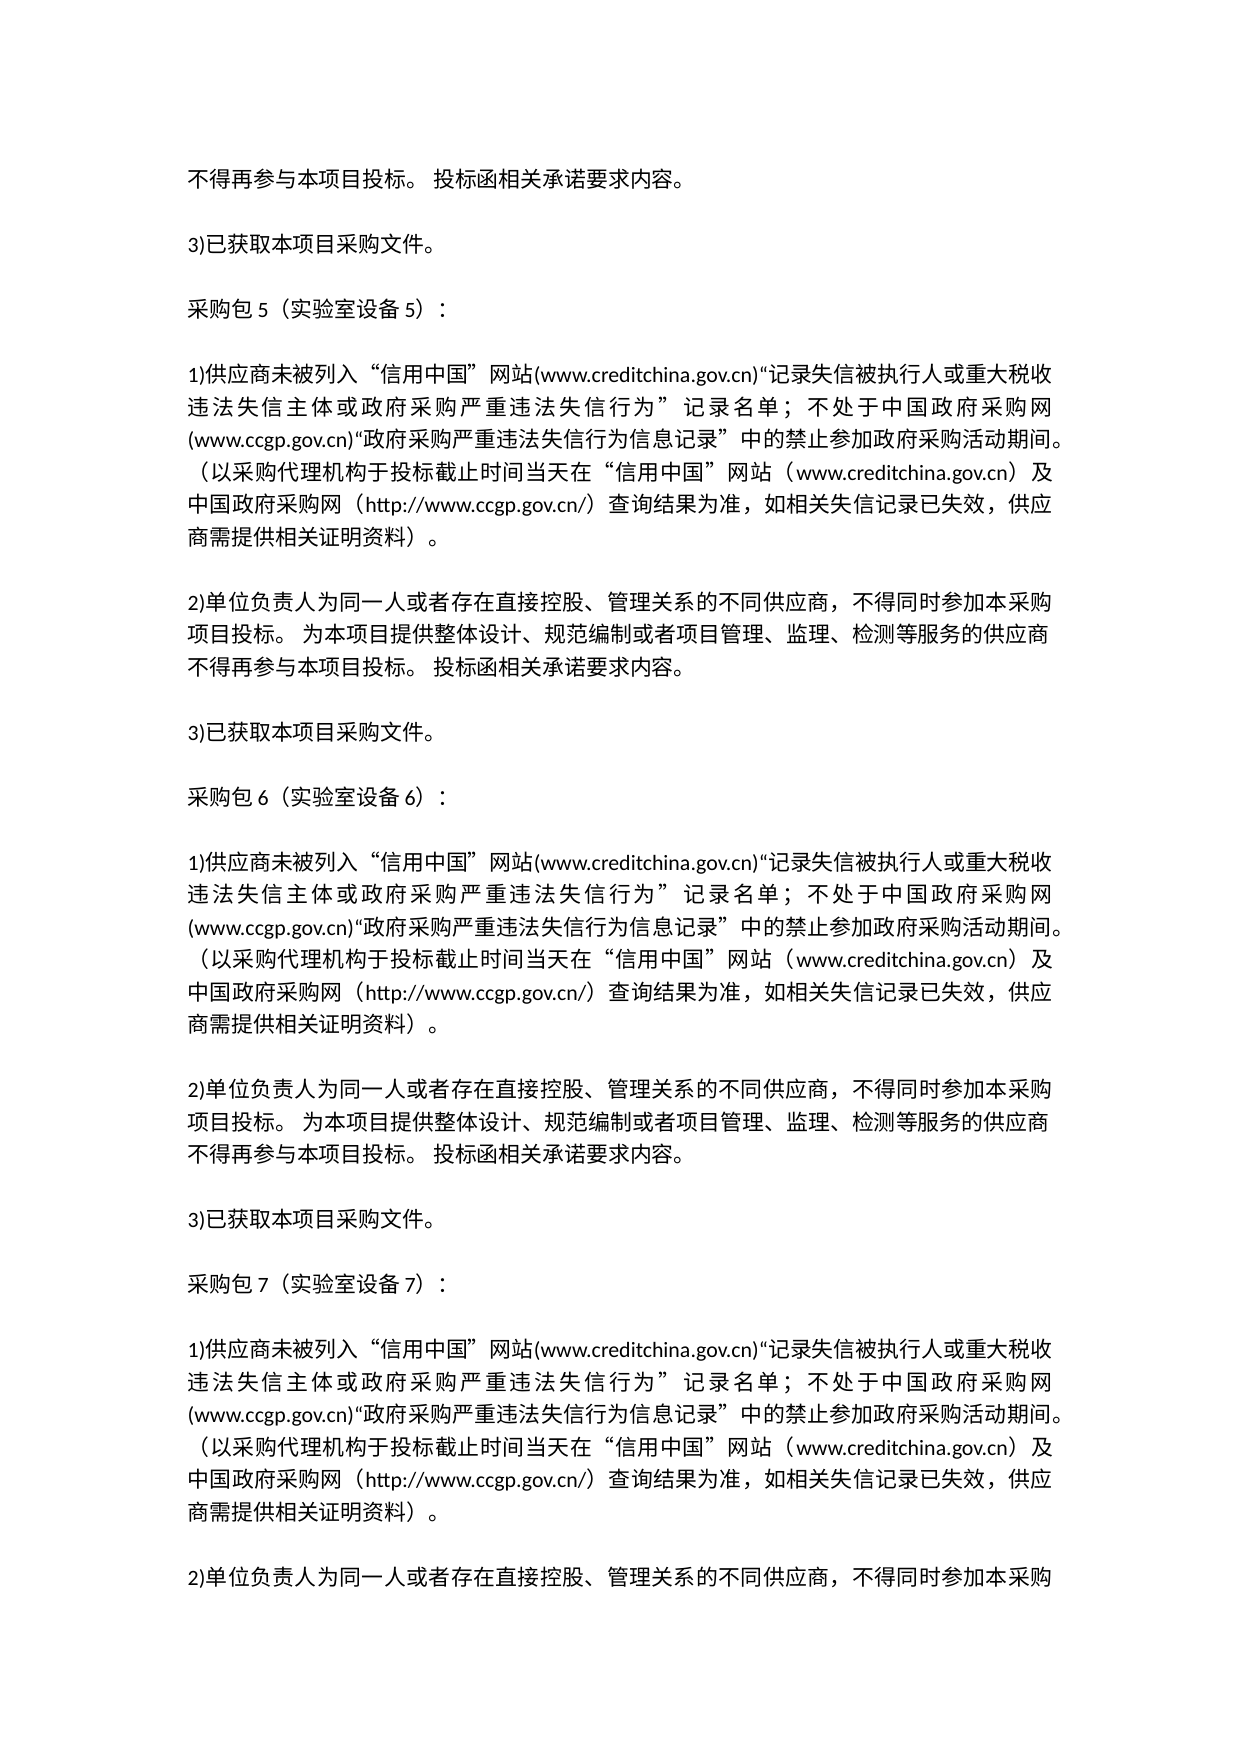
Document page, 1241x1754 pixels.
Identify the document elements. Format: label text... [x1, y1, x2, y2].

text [187, 162, 1053, 194]
text 采购包7（实验室设备7）： [187, 1267, 1053, 1299]
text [187, 357, 1053, 552]
text 采购包6（实验室设备6）： [187, 779, 1053, 812]
text 采购包5（实验室设备5）： [187, 292, 1053, 324]
text 3)已获取本项目采购文件。 [187, 1202, 1053, 1234]
text 3)已获取本项目采购文件。 [187, 714, 1053, 747]
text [187, 1559, 1053, 1592]
text 3)已获取本项目采购文件。 [187, 227, 1053, 259]
text 2)单位负责人为同一人或者存在直接控股、管理关系的不同供应商，不得同时参加本采购项目投标。 为本项目提供整体设计、规范编制或者项目管理、监理、检测等服务的供应商，不得再参与本项目投标。 投标函相关承诺要求内容。 [187, 584, 1053, 682]
text 2)单位负责人为同一人或者存在直接控股、管理关系的不同供应商，不得同时参加本采购项目投标。 为本项目提供整体设计、规范编制或者项目管理、监理、检测等服务的供应商，不得再参与本项目投标。 投标函相关承诺要求内容。 [187, 1072, 1053, 1169]
